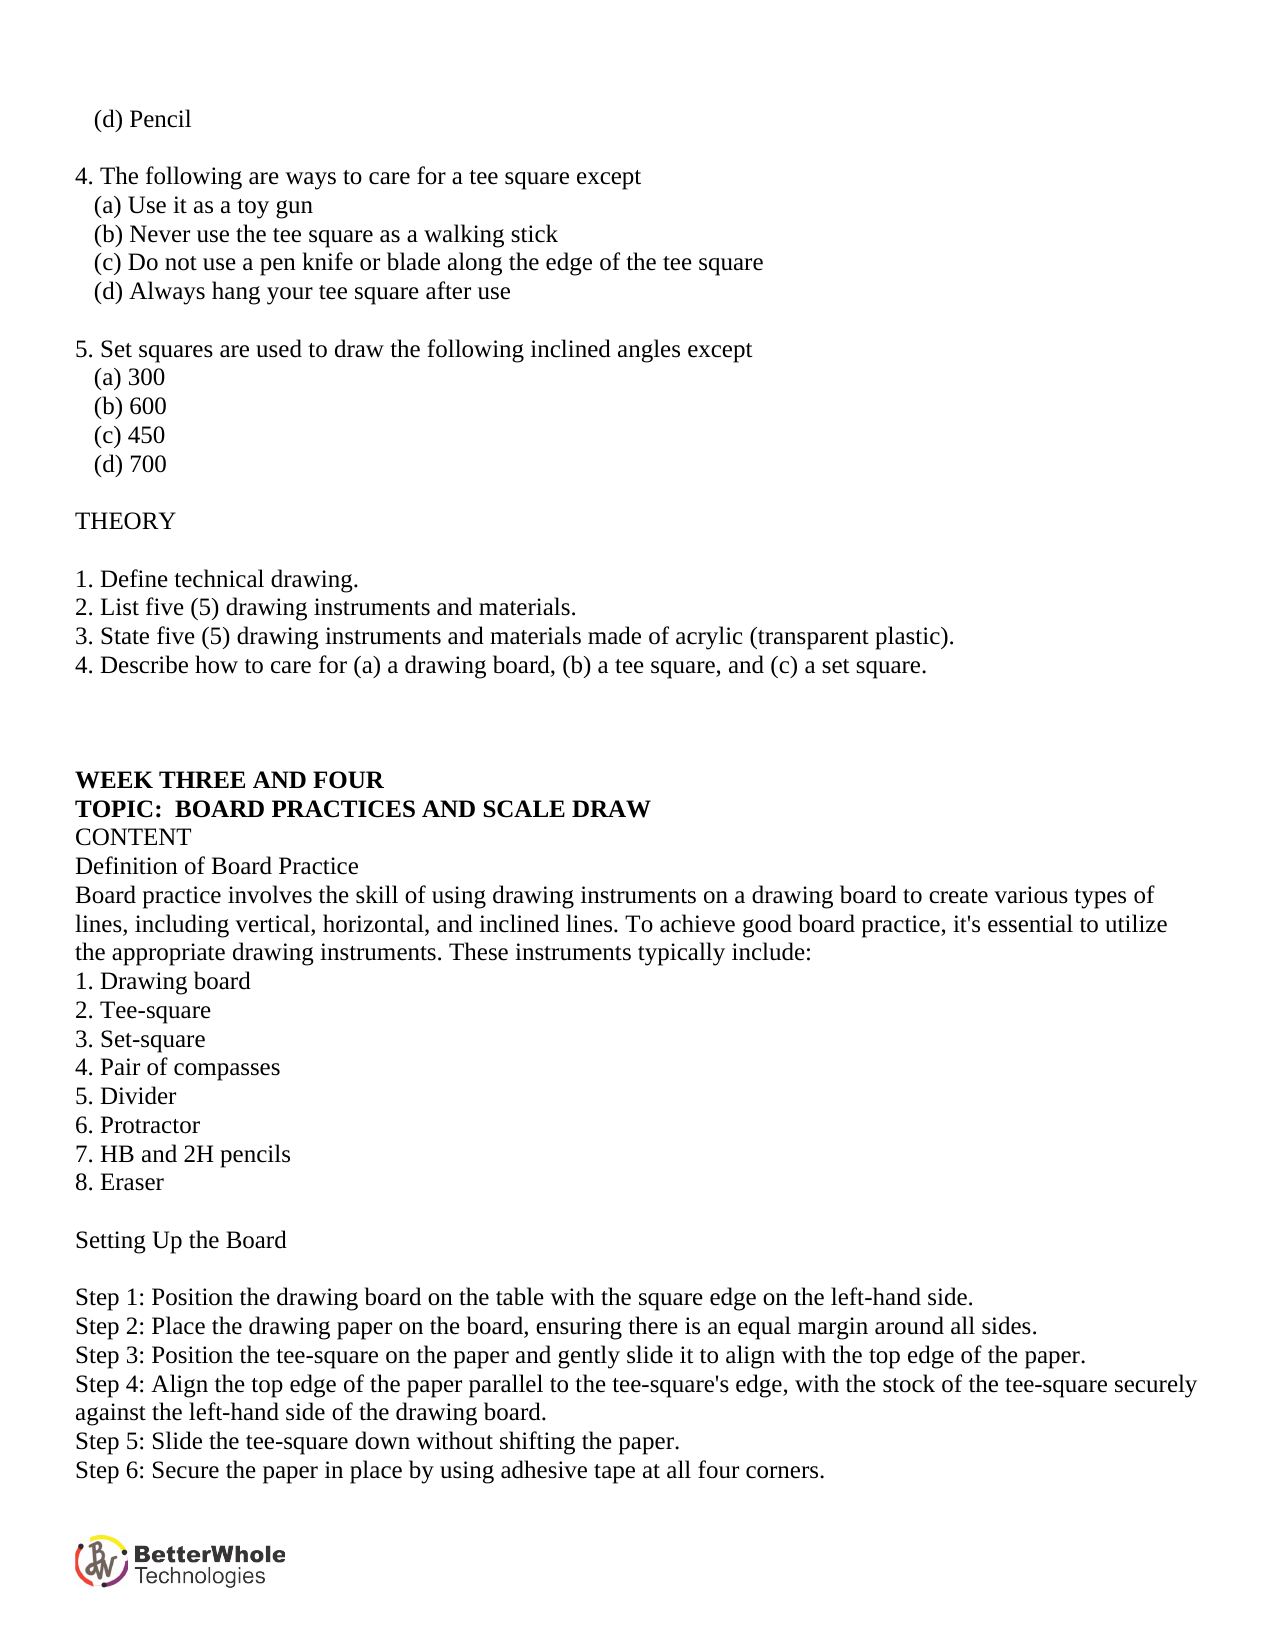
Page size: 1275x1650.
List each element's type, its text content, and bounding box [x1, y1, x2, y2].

text 4. Describe how to care for (a) a drawing board, (b) a tee square, and (c) a set square. [75, 650, 1200, 679]
text 5. Divider [75, 1081, 1200, 1110]
text (a) 300 [75, 362, 1200, 391]
text Definition of Board Practice [75, 851, 1200, 880]
text Step 3: Position the tee-square on the paper and gently slide it to align with the top edge of the paper. [75, 1340, 1200, 1369]
text (d) Pencil [75, 104, 1200, 132]
text (b) 600 [75, 391, 1200, 420]
text Step 2: Place the drawing paper on the board, ensuring there is an equal margin around all sides. [75, 1311, 1200, 1340]
text THEORY [75, 506, 1200, 535]
text 4. Pair of compasses [75, 1052, 1200, 1081]
text 8. Eraser [75, 1167, 1200, 1196]
text 5. Set squares are used to draw the following inclined angles except [75, 334, 1200, 362]
text 2. List five (5) drawing instruments and materials. [75, 592, 1200, 621]
picture [75, 1535, 285, 1588]
text Step 4: Align the top edge of the paper parallel to the tee-square's edge, with the stock of the tee-square securely against the left-hand side of the drawing board. [75, 1369, 1200, 1426]
text Board practice involves the skill of using drawing instruments on a drawing board to create various types of lines, including vertical, horizontal, and inclined lines. To achieve good board practice, it's essential to utilize the appropriate drawing instruments. These instruments typically include: [75, 880, 1200, 966]
text TOPIC: BOARD PRACTICES AND SCALE DRAW [75, 794, 1200, 822]
text (d) Always hang your tee square after use [75, 276, 1200, 305]
text 2. Tee-square [75, 995, 1200, 1024]
text 7. HB and 2H pencils [75, 1139, 1200, 1167]
text Step 1: Position the drawing board on the table with the square edge on the left-hand side. [75, 1282, 1200, 1311]
text 3. State five (5) drawing instruments and materials made of acrylic (transparent plastic). [75, 621, 1200, 650]
text 3. Set-square [75, 1024, 1200, 1052]
text WEEK THREE AND FOUR [75, 765, 1200, 794]
text 6. Protractor [75, 1110, 1200, 1139]
text (d) 700 [75, 449, 1200, 477]
text Step 5: Slide the tee-square down without shifting the paper. [75, 1426, 1200, 1455]
text 1. Drawing board [75, 966, 1200, 995]
text 4. The following are ways to care for a tee square except [75, 161, 1200, 190]
text Step 6: Secure the paper in place by using adhesive tape at all four corners. [75, 1455, 1200, 1484]
text (c) 450 [75, 420, 1200, 449]
text CONTENT [75, 822, 1200, 851]
text (b) Never use the tee square as a walking stick [75, 219, 1200, 247]
text (c) Do not use a pen knife or blade along the edge of the tee square [75, 247, 1200, 276]
text Setting Up the Board [75, 1225, 1200, 1254]
text (a) Use it as a toy gun [75, 190, 1200, 219]
text 1. Define technical drawing. [75, 564, 1200, 592]
